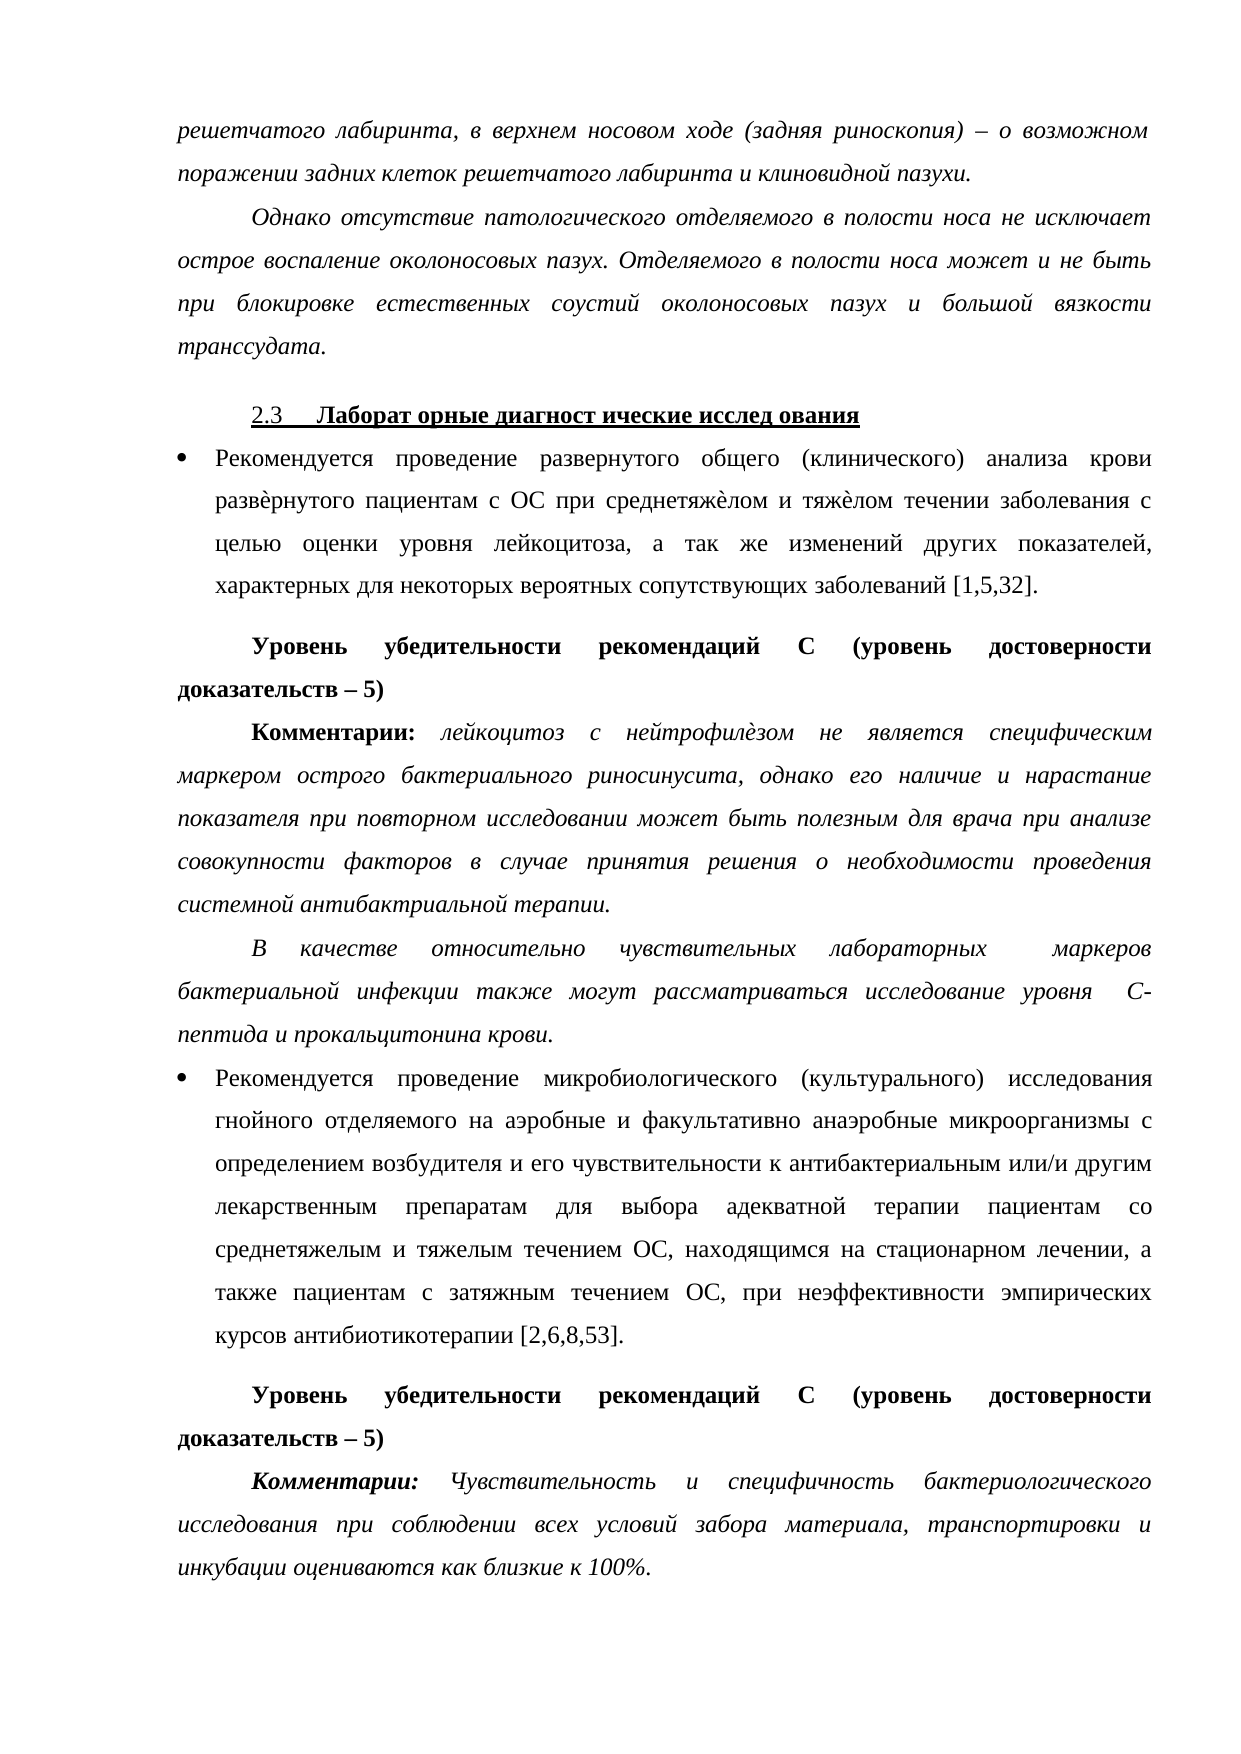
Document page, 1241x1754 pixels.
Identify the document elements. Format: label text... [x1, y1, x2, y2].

list Рекомендуется проведение развернутого общего (клинического) анализа крови развѐрнутого пациентам с ОС при среднетяжѐлом и тяжѐлом течении заболевания с целью оценки уровня лейкоцитоза, а так же изменений других показателей, характерных для некоторых вероятных сопутствующих заболеваний [1,5,32]. [177, 443, 1152, 599]
subtitle Лаборат орные диагност ические исслед ования [251, 400, 1163, 429]
text Однако отсутствие патологического отделяемого в полости носа не исключает острое воспаление околоносовых пазух. Отделяемого в полости носа может и не быть при блокировке естественных соустий околоносовых пазух и большой вязкости транссудата. [177, 202, 1152, 360]
text В качестве относительно чувствительных лабораторных маркеров бактериальной инфекции также могут рассматриваться исследование уровня C- пептида и прокальцитонина крови. [177, 933, 1152, 1048]
text Комментарии: лейкоцитоз с нейтрофилѐзом не является специфическим маркером острого бактериального риносинусита, однако его наличие и нарастание показателя при повторном исследовании может быть полезным для врача при анализе совокупности факторов в случае принятия решения о необходимости проведения системной антибактриальной терапии. [177, 717, 1152, 918]
subtitle Уровень убедительности рекомендаций С (уровень достоверности доказательств – 5) [177, 1380, 1152, 1452]
subtitle Уровень убедительности рекомендаций С (уровень достоверности доказательств – 5) [177, 631, 1152, 702]
list Рекомендуется проведение микробиологического (культурального) исследования гнойного отделяемого на аэробные и факультативно анаэробные микроорганизмы с определением возбудителя и его чувствительности к антибактериальным или/и другим лекарственным препаратам для выбора адекватной терапии пациентам со среднетяжелым и тяжелым течением ОС, находящимся на стационарном лечении, а также пациентам с затяжным течением ОС, при неэффективности эмпирических курсов антибиотикотерапии [2,6,8,53]. [177, 1063, 1152, 1348]
text Комментарии: Чувствительность и специфичность бактериологического исследования при соблюдении всех условий забора материала, транспортировки и инкубации оцениваются как близкие к 100%. [177, 1466, 1152, 1581]
text решетчатого лабиринта, в верхнем носовом ходе (задняя риноскопия) – о возможном поражении задних клеток решетчатого лабиринта и клиновидной пазухи. [177, 115, 1151, 187]
